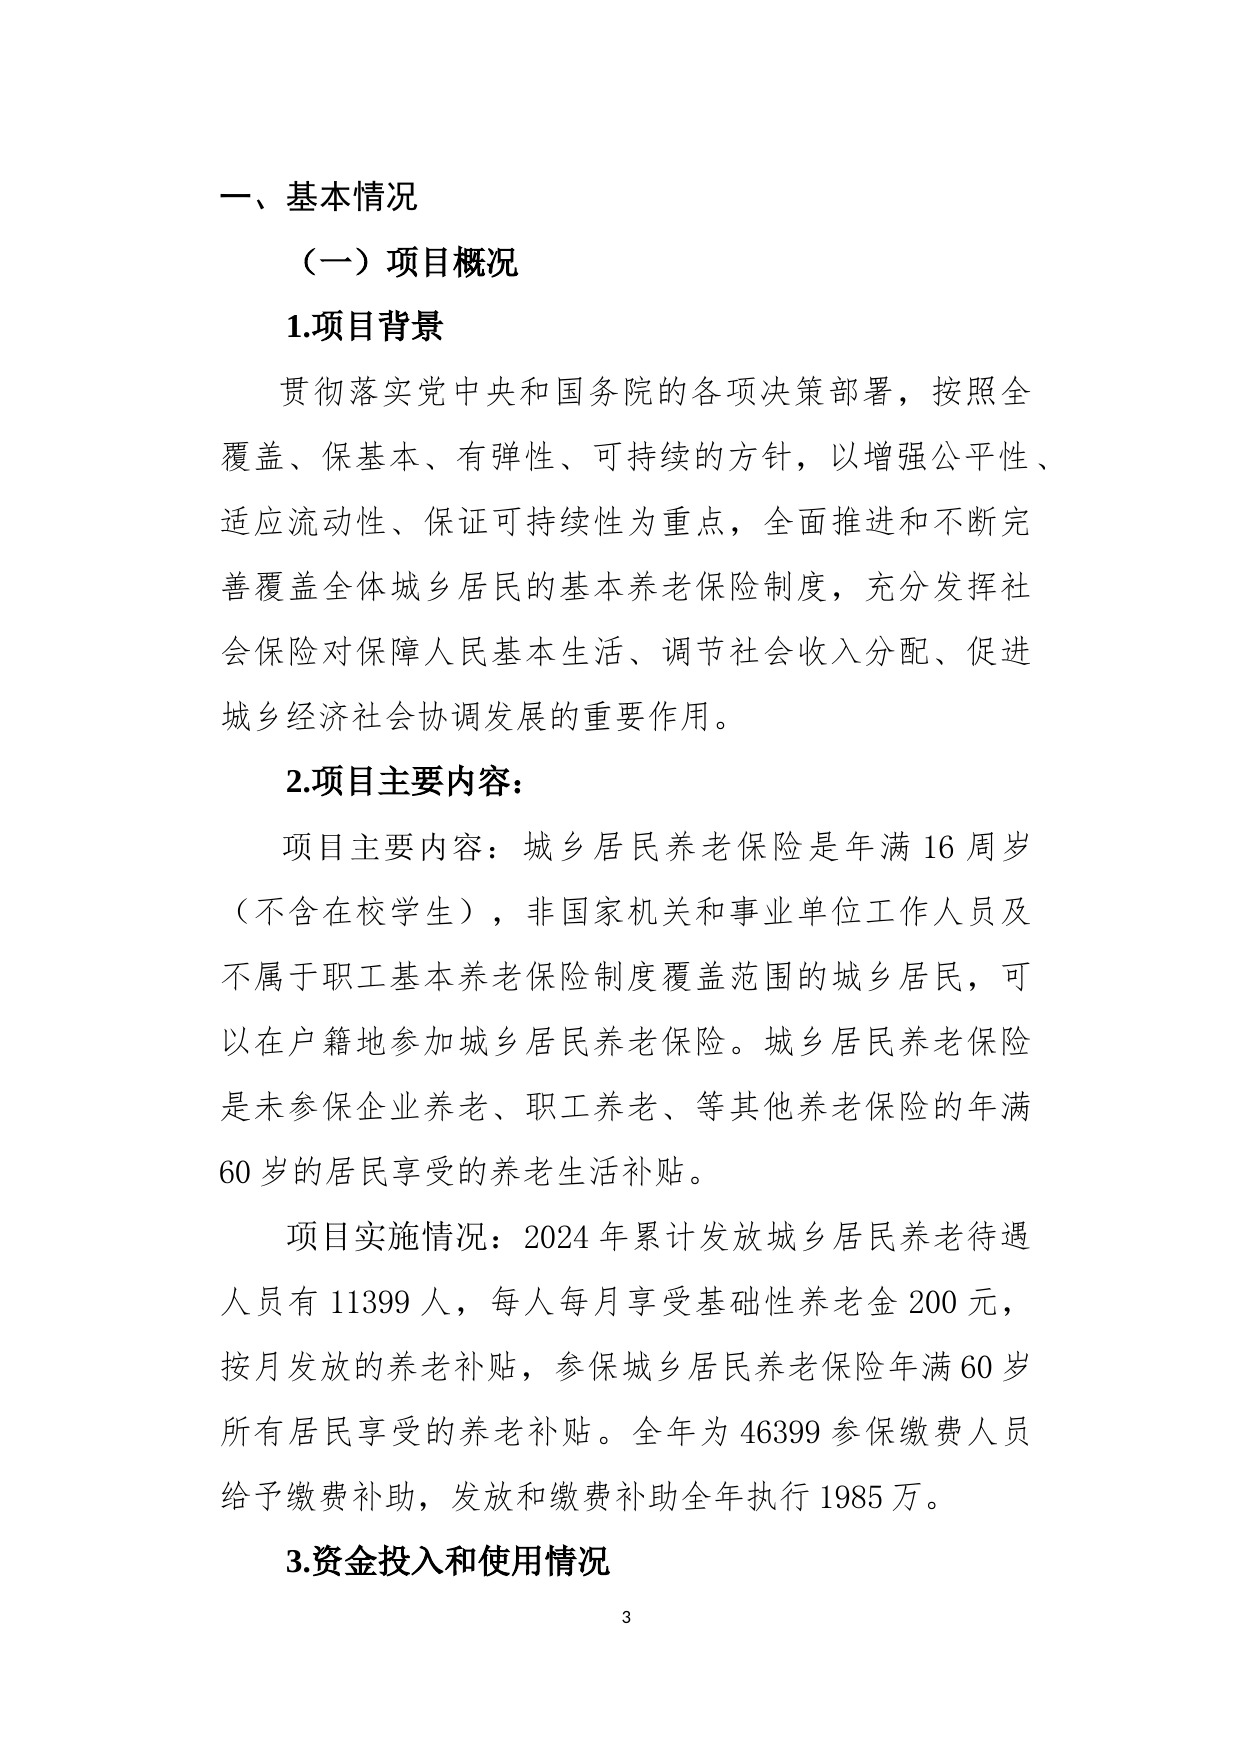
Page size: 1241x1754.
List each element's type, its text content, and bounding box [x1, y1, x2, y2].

text （一）项目概况 [218, 227, 1033, 292]
text 项目实施情况：2024年累计发放城乡居民养老待遇人员有11399人，每人每月享受基础性养老金200元，按月发放的养老补贴，参保城乡居民养老保险年满60岁所有居民享受的养老补贴。全年为46399参保缴费人员给予缴费补助，发放和缴费补助全年执行1985万。 [218, 1202, 1033, 1527]
text 3.资金投入和使用情况 [218, 1527, 1033, 1592]
text 1.项目背景 [218, 292, 1033, 357]
text 一、基本情况 [218, 162, 1033, 227]
text 贯彻落实党中央和国务院的各项决策部署，按照全覆盖、保基本、有弹性、可持续的方针，以增强公平性、适应流动性、保证可持续性为重点，全面推进和不断完善覆盖全体城乡居民的基本养老保险制度，充分发挥社会保险对保障人民基本生活、调节社会收入分配、促进城乡经济社会协调发展的重要作用。 [218, 357, 1033, 747]
text 项目主要内容：城乡居民养老保险是年满16周岁（不含在校学生），非国家机关和事业单位工作人员及不属于职工基本养老保险制度覆盖范围的城乡居民，可以在户籍地参加城乡居民养老保险。城乡居民养老保险是未参保企业养老、职工养老、等其他养老保险的年满60岁的居民享受的养老生活补贴。 [218, 812, 1033, 1202]
title 2.项目主要内容： [218, 747, 1033, 812]
